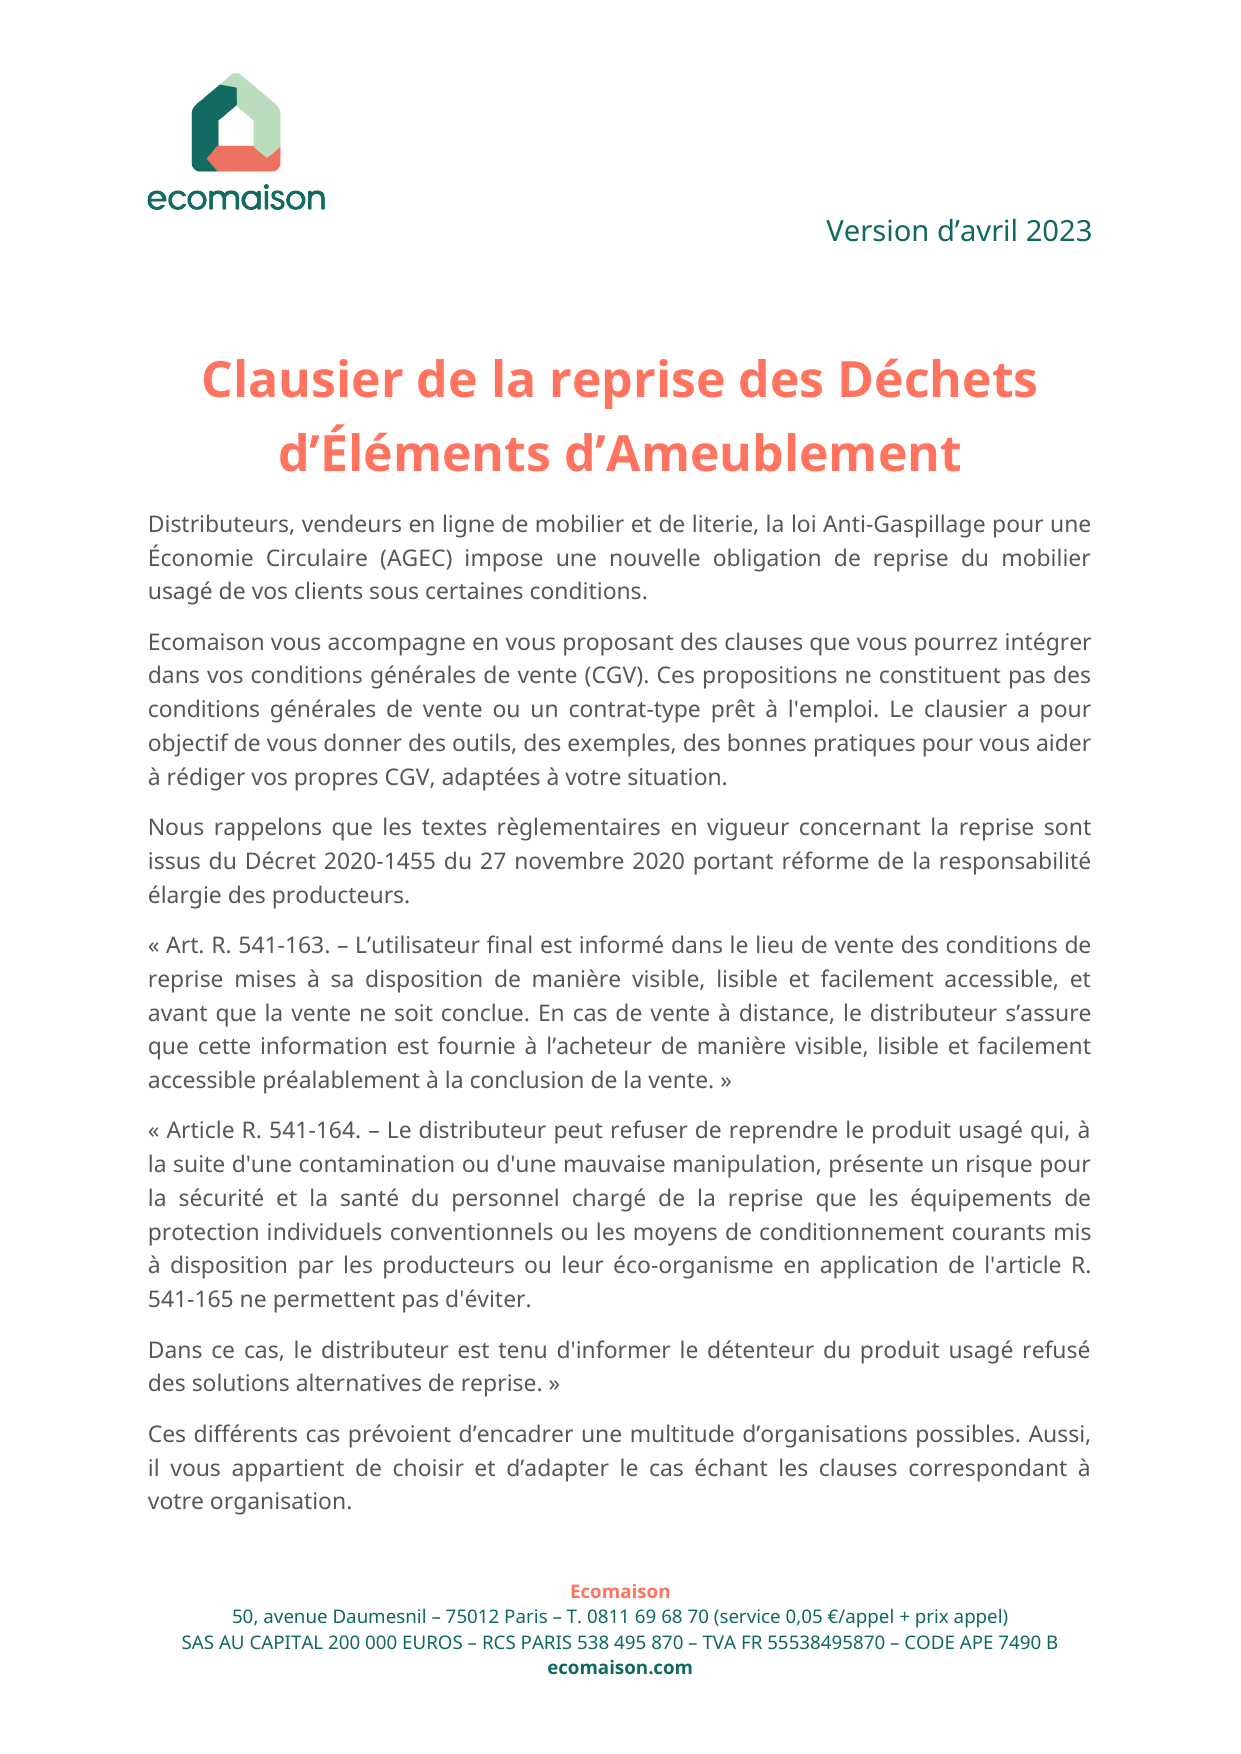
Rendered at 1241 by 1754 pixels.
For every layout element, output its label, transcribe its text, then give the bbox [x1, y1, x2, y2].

picture [147, 73, 325, 210]
text Nous rappelons que les textes règlementaires en vigueur concernant la reprise sont issus du Décret 2020-1455 du 27 novembre 2020 portant réforme de la responsabilité élargie des producteurs. [148, 811, 1092, 910]
text Clausier de la reprise des Déchets d’Éléments d’Ameublement [148, 344, 1092, 486]
text Distributeurs, vendeurs en ligne de mobilier et de literie, la loi Anti-Gaspillage pour une Économie Circulaire (AGEC) impose une nouvelle obligation de reprise du mobilier usagé de vos clients sous certaines conditions. [148, 508, 1092, 607]
text « Article R. 541-164. – Le distributeur peut refuser de reprendre le produit usagé qui, à la suite d'une contamination ou d'une mauvaise manipulation, présente un risque pour la sécurité et la santé du personnel chargé de la reprise que les équipements de protection individuels conventionnels ou les moyens de conditionnement courants mis à disposition par les producteurs ou leur éco-organisme en application de l'article R. 541-165 ne permettent pas d'éviter. [148, 1114, 1092, 1314]
text Ecomaison vous accompagne en vous proposant des clauses que vous pourrez intégrer dans vos conditions générales de vente (CGV). Ces propositions ne constituent pas des conditions générales de vente ou un contrat-type prêt à l'emploi. Le clausier a pour objectif de vous donner des outils, des exemples, des bonnes pratiques pour vous aider à rédiger vos propres CGV, adaptées à votre situation. [148, 626, 1092, 792]
text Version d’avril 2023 [148, 210, 1092, 250]
text « Art. R. 541-163. – L’utilisateur final est informé dans le lieu de vente des conditions de reprise mises à sa disposition de manière visible, lisible et facilement accessible, et avant que la vente ne soit conclue. En cas de vente à distance, le distributeur s’assure que cette information est fournie à l’acheteur de manière visible, lisible et facilement accessible préalablement à la conclusion de la vente. » [148, 929, 1092, 1095]
text Dans ce cas, le distributeur est tenu d'informer le détenteur du produit usagé refusé des solutions alternatives de reprise. » [148, 1334, 1092, 1399]
text Ces différents cas prévoient d’encadrer une multitude d’organisations possibles. Aussi, il vous appartient de choisir et d’adapter le cas échant les clauses correspondant à votre organisation. [148, 1418, 1092, 1517]
